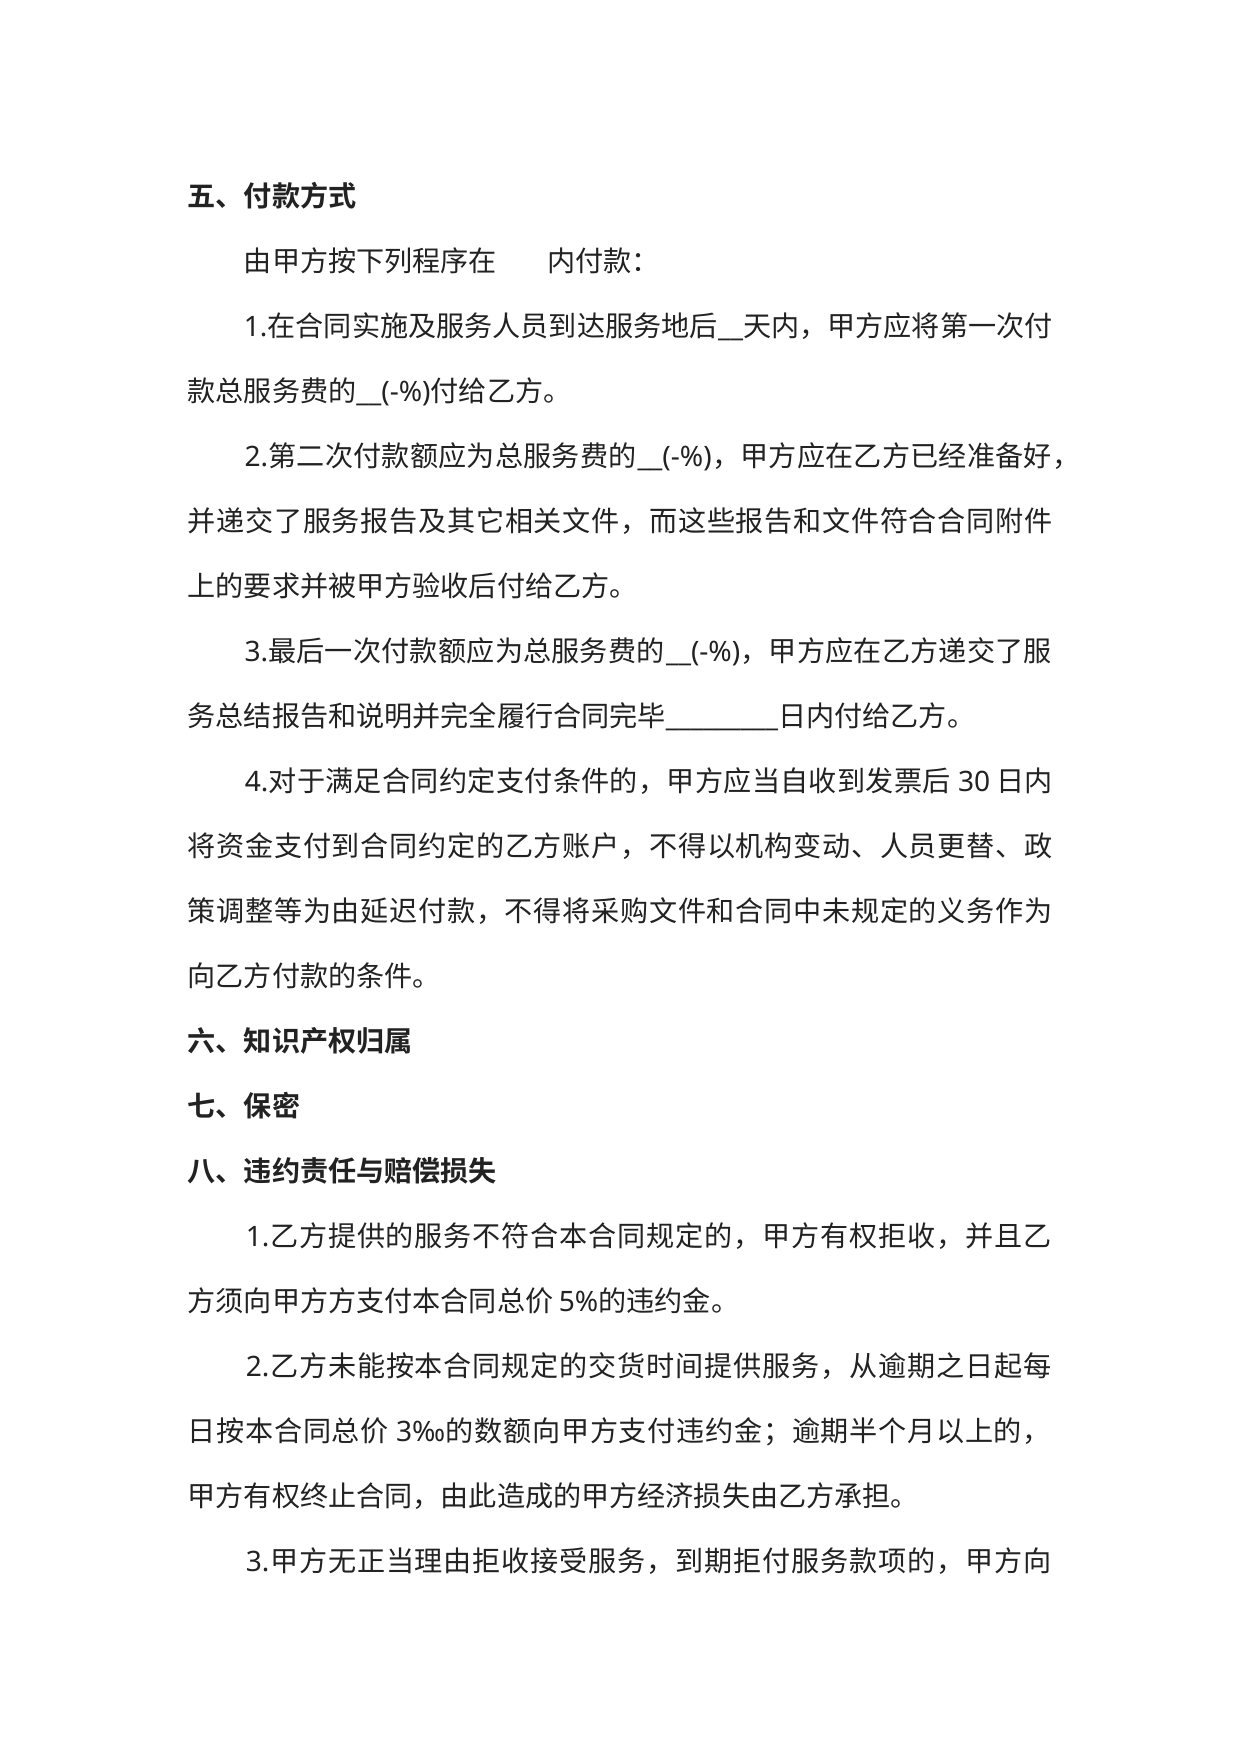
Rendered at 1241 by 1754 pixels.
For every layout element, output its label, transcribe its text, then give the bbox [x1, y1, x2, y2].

text 五、付款方式 [187, 162, 1053, 227]
text 七、保密 [187, 1072, 1053, 1137]
text 3.最后一次付款额应为总服务费的__(-%)，甲方应在乙方递交了服务总结报告和说明并完全履行合同完毕_________日内付给乙方。 [187, 617, 1053, 747]
text 八、违约责任与赔偿损失 [187, 1137, 1053, 1202]
text 1.乙方提供的服务不符合本合同规定的，甲方有权拒收，并且乙方须向甲方方支付本合同总价5%的违约金。 [187, 1202, 1053, 1332]
text 六、知识产权归属 [187, 1007, 1053, 1072]
text 由甲方按下列程序在 内付款： [187, 227, 1053, 292]
text 2.乙方未能按本合同规定的交货时间提供服务，从逾期之日起每日按本合同总价3‰的数额向甲方支付违约金；逾期半个月以上的，甲方有权终止合同，由此造成的甲方经济损失由乙方承担。 [187, 1332, 1053, 1527]
text 2.第二次付款额应为总服务费的__(-%)，甲方应在乙方已经准备好，并递交了服务报告及其它相关文件，而这些报告和文件符合合同附件上的要求并被甲方验收后付给乙方。 [187, 422, 1053, 617]
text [187, 1527, 1053, 1592]
text 4.对于满足合同约定支付条件的，甲方应当自收到发票后30日内将资金支付到合同约定的乙方账户，不得以机构变动、人员更替、政策调整等为由延迟付款，不得将采购文件和合同中未规定的义务作为向乙方付款的条件。 [187, 747, 1053, 1007]
text 1.在合同实施及服务人员到达服务地后__天内，甲方应将第一次付 款总服务费的__(-%)付给乙方。 [187, 292, 1053, 422]
